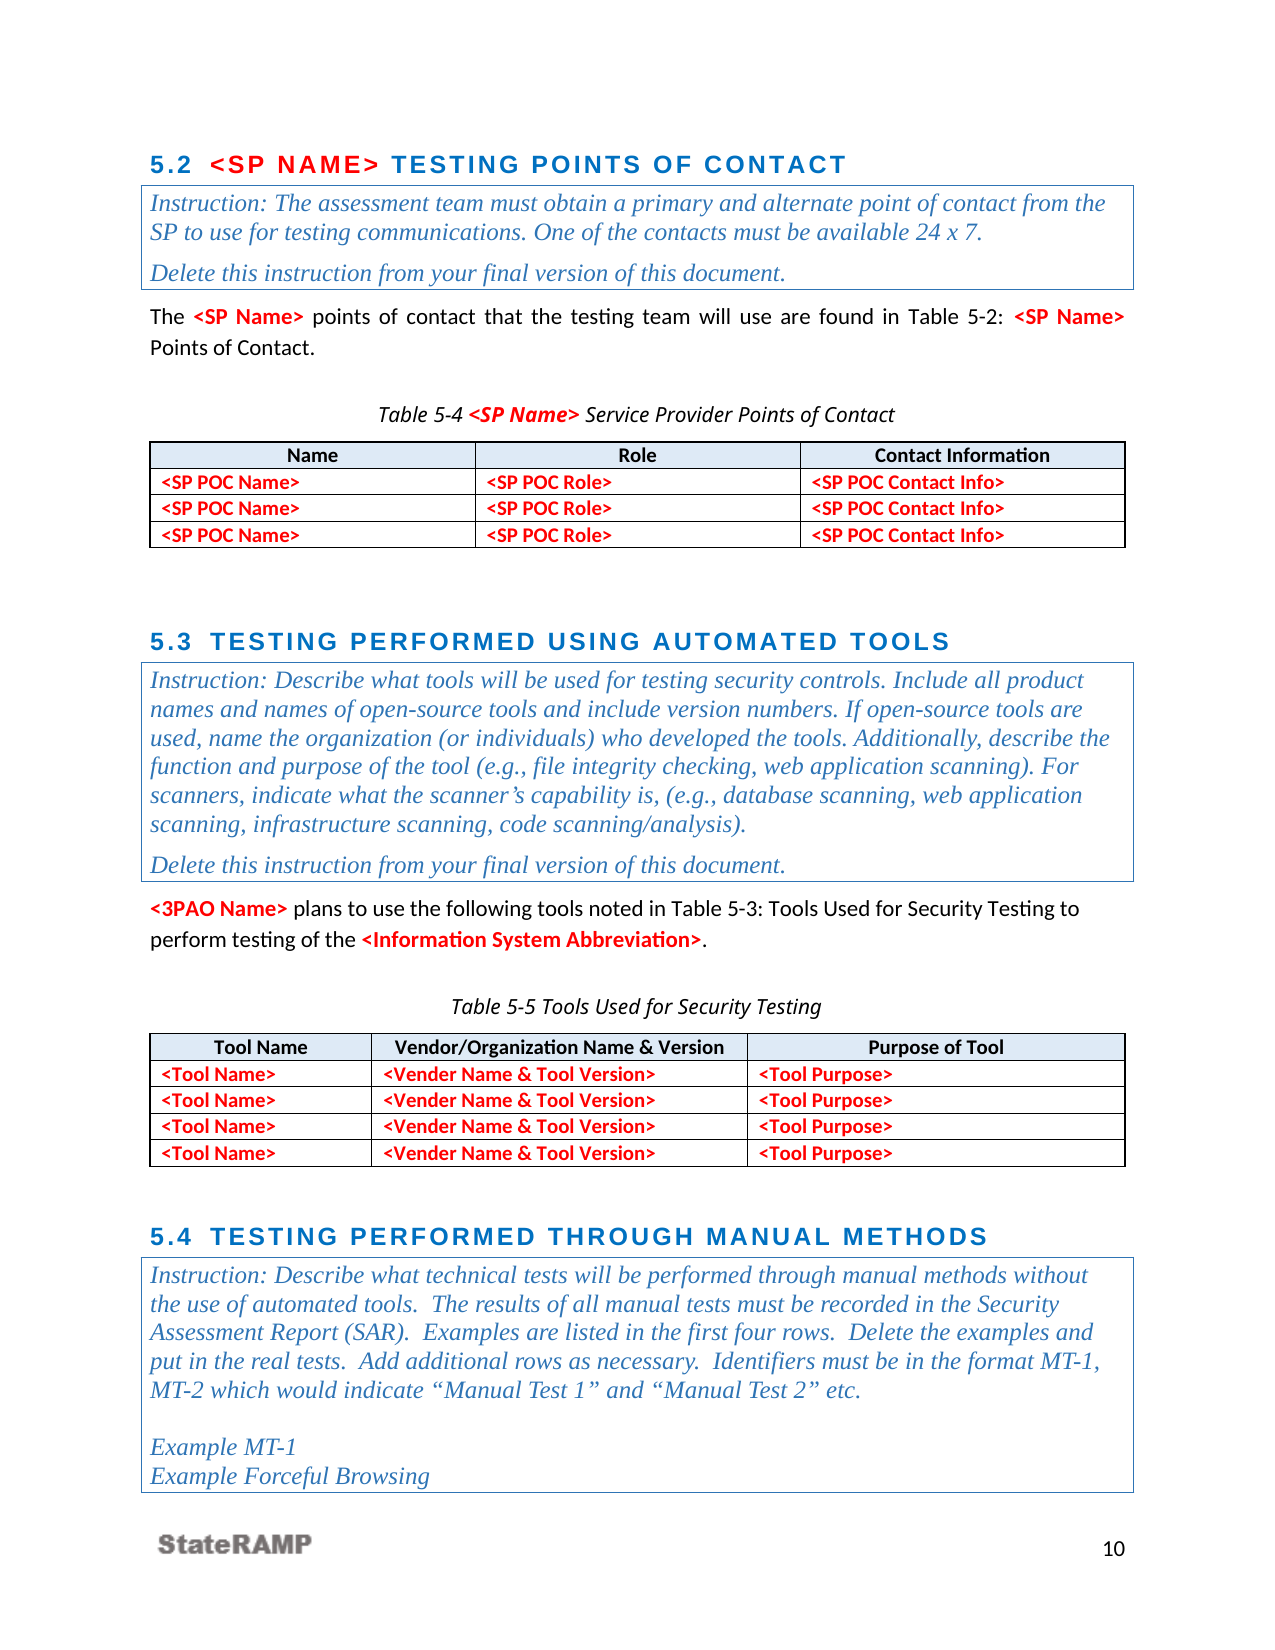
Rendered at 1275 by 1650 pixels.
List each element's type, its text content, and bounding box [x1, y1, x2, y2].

table_header Tool Name [151, 1034, 371, 1060]
table_header Purpose of Tool [748, 1034, 1124, 1060]
table_header Name [151, 443, 475, 468]
table_cell <SP POC Contact Info> [801, 522, 1124, 547]
table_cell <SP POC Name> [151, 469, 475, 494]
subtitle <SP NAME> Testing Points of Contact [150, 150, 1125, 179]
table_cell <SP POC Contact Info> [801, 469, 1124, 494]
table_cell <Tool Name> [151, 1087, 371, 1113]
text Delete this instruction from your final version of this document. [142, 847, 1133, 881]
table_cell <Tool Purpose> [748, 1061, 1124, 1086]
table_header Role [476, 443, 800, 468]
table_cell <Tool Name> [151, 1114, 371, 1139]
table_cell <SP POC Name> [151, 522, 475, 547]
table_cell <Tool Purpose> [748, 1140, 1124, 1166]
table_cell <Tool Purpose> [748, 1087, 1124, 1113]
subtitle Testing Performed Using Automated Tools [150, 627, 1125, 656]
table_header Vendor/Organization Name & Version [372, 1034, 747, 1060]
table_cell <Tool Name> [151, 1061, 371, 1086]
table_header Contact Information [801, 443, 1124, 468]
table_cell <SP POC Role> [476, 495, 800, 521]
table_cell <Vender Name & Tool Version> [372, 1114, 747, 1139]
text Instruction: The assessment team must obtain a primary and alternate point of contact from the SP to use for testing communications. One of the contacts must be available 24 x 7. [142, 186, 1133, 246]
table_cell <Vender Name & Tool Version> [372, 1087, 747, 1113]
text The <SP Name> points of contact that the testing team will use are found in Table 5-2: <SP Name> Points of Contact. [150, 302, 1125, 361]
table_cell <Tool Name> [151, 1140, 371, 1166]
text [142, 1258, 1133, 1492]
table_cell <SP POC Name> [151, 495, 475, 521]
table_cell <SP POC Role> [476, 469, 800, 494]
text Instruction: Describe what tools will be used for testing security controls. Include all product names and names of open-source tools and include version numbers. If open-source tools are used, name the organization (or individuals) who developed the tools. Additionally, describe the function and purpose of the tool (e.g., file integrity checking, web application scanning). For scanners, indicate what the scanner’s capability is, (e.g., database scanning, web application scanning, infrastructure scanning, code scanning/analysis). [142, 663, 1133, 838]
picture [150, 1527, 318, 1562]
table_cell <Tool Purpose> [748, 1114, 1124, 1139]
text <3PAO Name> plans to use the following tools noted in Table 5-3: Tools Used for Security Testing to perform testing of the <Information System Abbreviation>. [150, 894, 1125, 953]
subtitle Testing Performed Through Manual Methods [150, 1222, 1125, 1251]
table_cell <SP POC Role> [476, 522, 800, 547]
table_cell <Vender Name & Tool Version> [372, 1061, 747, 1086]
table_cell <Vender Name & Tool Version> [372, 1140, 747, 1166]
table_cell <SP POC Contact Info> [801, 495, 1124, 521]
text Delete this instruction from your final version of this document. [142, 255, 1133, 289]
